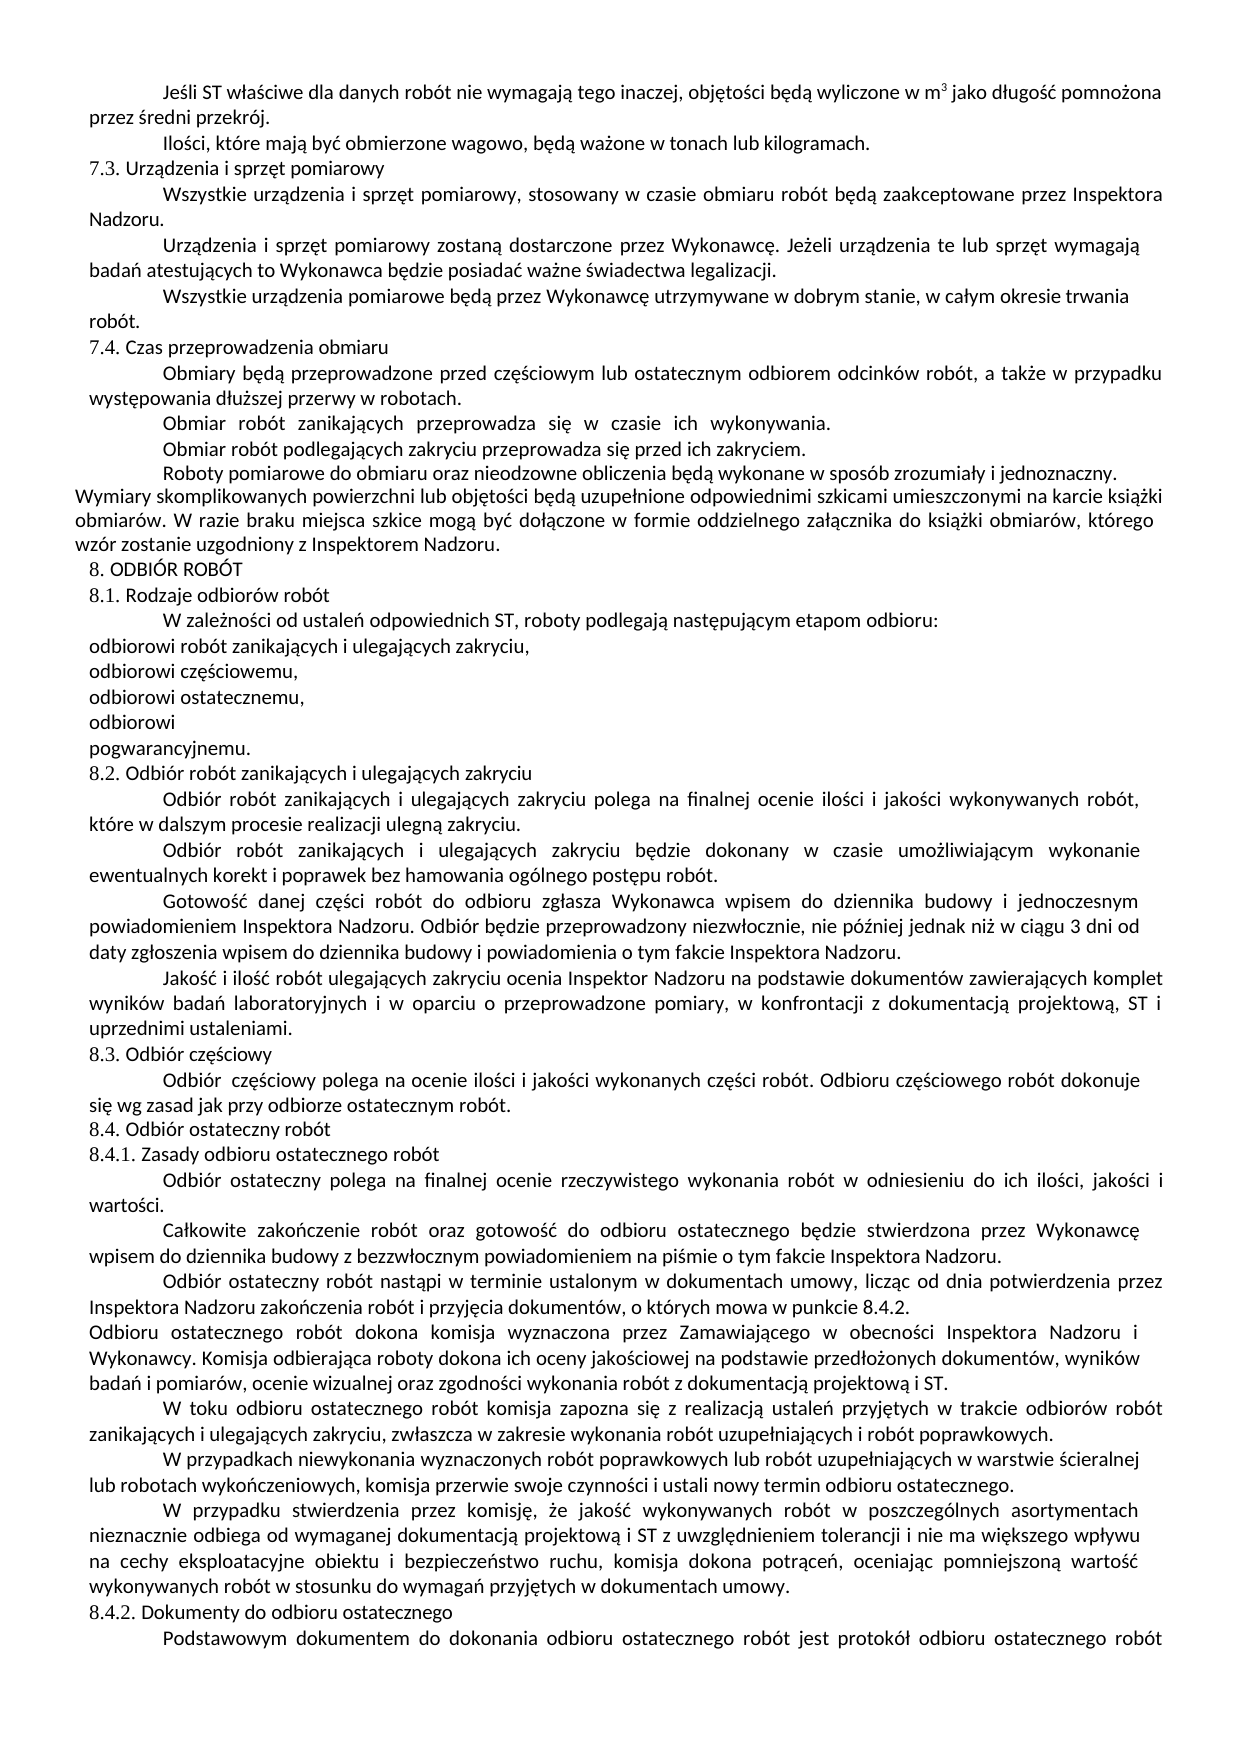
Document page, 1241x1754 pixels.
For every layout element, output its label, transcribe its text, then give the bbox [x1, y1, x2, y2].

text Obmiar robót zanikających przeprowadza się w czasie ich wykonywania. Obmiar robót podlegających zakryciu przeprowadza się przed ich zakryciem. [163, 411, 832, 461]
text W przypadku stwierdzenia przez komisję, że jakość wykonywanych robót w poszczególnych asortymentach nieznacznie odbiega od wymaganej dokumentacją projektową i ST z uwzględnieniem tolerancji i nie ma większego wpływu na cechy eksploatacyjne obiektu i bezpieczeństwo ruchu, komisja dokona potrąceń, oceniając pomniejszoną wartość wykonywanych robót w stosunku do wymagań przyjętych w dokumentach umowy. [89, 1497, 1140, 1599]
list Dokumenty do odbioru ostatecznego [89, 1599, 1163, 1625]
text Odbiór robót zanikających i ulegających zakryciu polega na finalnej ocenie ilości i jakości wykonywanych robót, które w dalszym procesie realizacji ulegną zakryciu. [89, 786, 1140, 837]
text robót. [89, 309, 1163, 334]
text Wymiary skomplikowanych powierzchni lub objętości będą uzupełnione odpowiednimi szkicami umieszczonymi na karcie książki obmiarów. W razie braku miejsca szkice mogą być dołączone w formie oddzielnego załącznika do książki obmiarów, którego wzór zostanie uzgodniony z Inspektorem Nadzoru. [0, 485, 1163, 556]
text Odbiór robót zanikających i ulegających zakryciu będzie dokonany w czasie umożliwiającym wykonanie ewentualnych korekt i poprawek bez hamowania ogólnego postępu robót. [89, 837, 1140, 888]
text Obmiary będą przeprowadzone przed częściowym lub ostatecznym odbiorem odcinków robót, a także w przypadku występowania dłuższej przerwy w robotach. [89, 360, 1163, 411]
list Odbiór częściowy [89, 1041, 1163, 1067]
list Rodzaje odbiorów robót [89, 582, 1163, 607]
text Jakość i ilość robót ulegających zakryciu ocenia Inspektor Nadzoru na podstawie dokumentów zawierających komplet wyników badań laboratoryjnych i w oparciu o przeprowadzone pomiary, w konfrontacji z dokumentacją projektową, ST i uprzednimi ustaleniami. [89, 965, 1163, 1041]
text Wszystkie urządzenia pomiarowe będą przez Wykonawcę utrzymywane w dobrym stanie, w całym okresie trwania [163, 283, 1163, 309]
text Odbiór ostateczny polega na finalnej ocenie rzeczywistego wykonania robót w odniesieniu do ich ilości, jakości i wartości. [89, 1167, 1163, 1218]
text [89, 1625, 1163, 1650]
text Odbioru ostatecznego robót dokona komisja wyznaczona przez Zamawiającego w obecności Inspektora Nadzoru i Wykonawcy. Komisja odbierająca roboty dokona ich oceny jakościowej na podstawie przedłożonych dokumentów, wyników badań i pomiarów, ocenie wizualnej oraz zgodności wykonania robót z dokumentacją projektową i ST. [89, 1319, 1140, 1396]
list Czas przeprowadzenia obmiaru [89, 334, 1163, 360]
list Urządzenia i sprzęt pomiarowy [89, 156, 1163, 181]
list Zasady odbioru ostatecznego robót [89, 1141, 1163, 1167]
text Odbiór ostateczny robót nastąpi w terminie ustalonym w dokumentach umowy, licząc od dnia potwierdzenia przez Inspektora Nadzoru zakończenia robót i przyjęcia dokumentów, o których mowa w punkcie 8.4.2. [89, 1268, 1163, 1319]
text Całkowite zakończenie robót oraz gotowość do odbioru ostatecznego będzie stwierdzona przez Wykonawcę wpisem do dziennika budowy z bezzwłocznym powiadomieniem na piśmie o tym fakcie Inspektora Nadzoru. [89, 1218, 1140, 1268]
text W przypadkach niewykonania wyznaczonych robót poprawkowych lub robót uzupełniających w warstwie ścieralnej lub robotach wykończeniowych, komisja przerwie swoje czynności i ustali nowy termin odbioru ostatecznego. [89, 1446, 1140, 1497]
text Urządzenia i sprzęt pomiarowy zostaną dostarczone przez Wykonawcę. Jeżeli urządzenia te lub sprzęt wymagają badań atestujących to Wykonawca będzie posiadać ważne świadectwa legalizacji. [89, 232, 1140, 283]
text Wszystkie urządzenia i sprzęt pomiarowy, stosowany w czasie obmiaru robót będą zaakceptowane przez Inspektora Nadzoru. [89, 181, 1163, 232]
text W toku odbioru ostatecznego robót komisja zapozna się z realizacją ustaleń przyjętych w trakcie odbiorów robót zanikających i ulegających zakryciu, zwłaszcza w zakresie wykonania robót uzupełniających i robót poprawkowych. [89, 1396, 1163, 1446]
list ODBIÓR ROBÓT [89, 556, 1163, 582]
text W zależności od ustaleń odpowiednich ST, roboty podlegają następującym etapom odbioru: odbiorowi robót zanikających i ulegających zakryciu, [89, 607, 977, 658]
text Jeśli ST właściwe dla danych robót nie wymagają tego inaczej, objętości będą wyliczone w m3 jako długość pomnożona przez średni przekrój. [89, 79, 1163, 130]
text Ilości, które mają być obmierzone wagowo, będą ważone w tonach lub kilogramach. [163, 130, 1163, 156]
list Odbiór robót zanikających i ulegających zakryciu [89, 760, 1163, 786]
text Roboty pomiarowe do obmiaru oraz nieodzowne obliczenia będą wykonane w sposób zrozumiały i jednoznaczny. [163, 461, 1163, 485]
text Odbiór częściowy polega na ocenie ilości i jakości wykonanych części robót. Odbioru częściowego robót dokonuje się wg zasad jak przy odbiorze ostatecznym robót. [89, 1067, 1140, 1118]
text Gotowość danej części robót do odbioru zgłasza Wykonawca wpisem do dziennika budowy i jednoczesnym powiadomieniem Inspektora Nadzoru. Odbiór będzie przeprowadzony niezwłocznie, nie później jednak niż w ciągu 3 dni od daty zgłoszenia wpisem do dziennika budowy i powiadomienia o tym fakcie Inspektora Nadzoru. [89, 888, 1140, 964]
text odbiorowi częściowemu, odbiorowi ostatecznemu, odbiorowi pogwarancyjnemu. [89, 658, 339, 760]
list Odbiór ostateczny robót [89, 1118, 1163, 1141]
